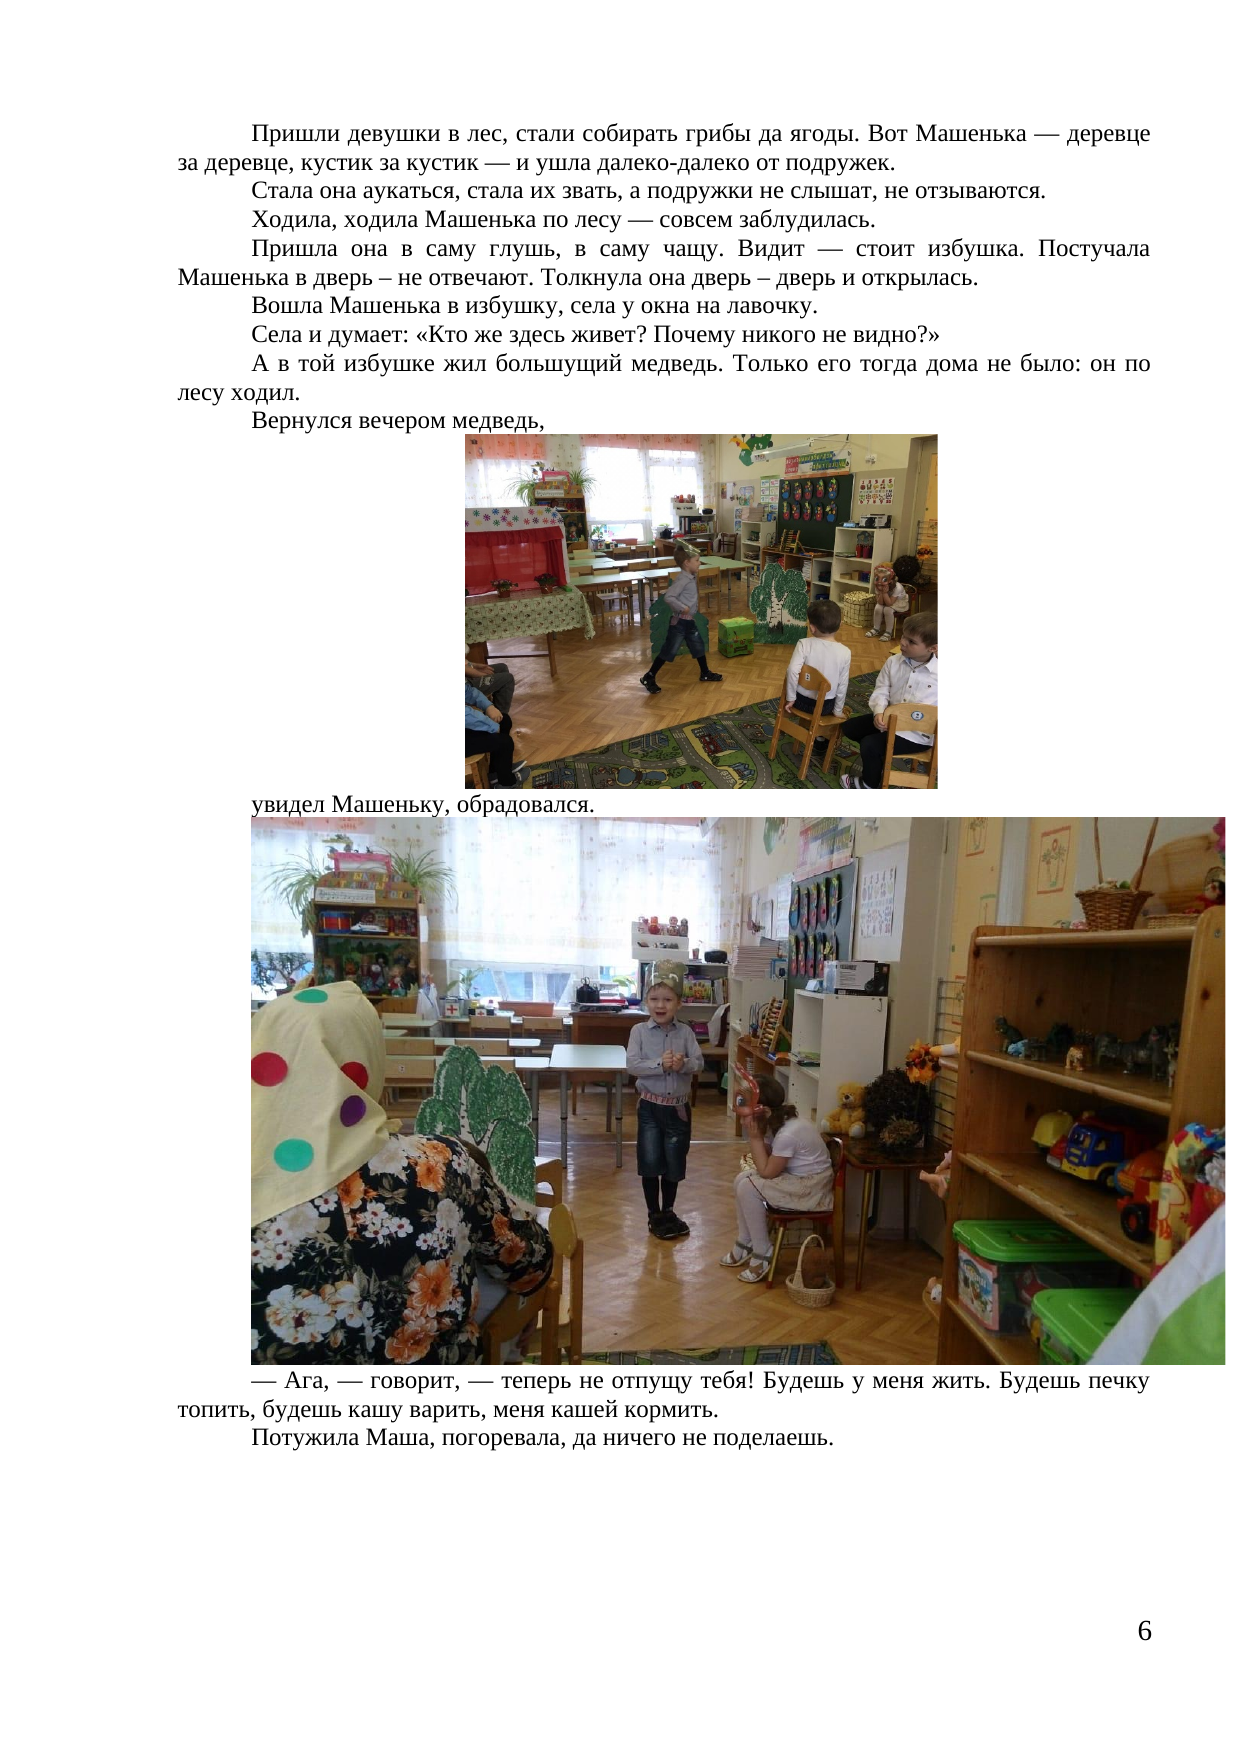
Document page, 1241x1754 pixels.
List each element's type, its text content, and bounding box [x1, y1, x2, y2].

text Пришла она в саму глушь, в саму чащу. Видит — стоит избушка. Постучала Машенька в дверь – не отвечают. Толкнула она дверь – дверь и открылась. [177, 233, 1152, 291]
text А в той избушке жил большущий медведь. Только его тогда дома не было: он по лесу ходил. [177, 348, 1152, 406]
text Стала она аукаться, стала их звать, а подружки не слышат, не отзываются. [177, 176, 1152, 204]
text Вернулся вечером медведь, [177, 406, 1152, 434]
picture [251, 817, 1226, 1365]
picture [465, 434, 938, 789]
text Ходила, ходила Машенька по лесу — совсем заблудилась. [177, 204, 1152, 233]
text Пришли девушки в лес, стали собирать грибы да ягоды. Вот Машенька — деревце за деревце, кустик за кустик — и ушла далеко-далеко от подружек. [177, 118, 1152, 176]
text Села и думает: «Кто же здесь живет? Почему никого не видно?» [177, 319, 1152, 348]
text Вошла Машенька в избушку, села у окна на лавочку. [177, 291, 1152, 319]
text увидел Машеньку, обрадовался. [177, 789, 1152, 817]
text Потужила Маша, погоревала, да ничего не поделаешь. [177, 1422, 1152, 1451]
text — Ага, — говорит, — теперь не отпущу тебя! Будешь у меня жить. Будешь печку топить, будешь кашу варить, меня кашей кормить. [177, 1365, 1152, 1422]
